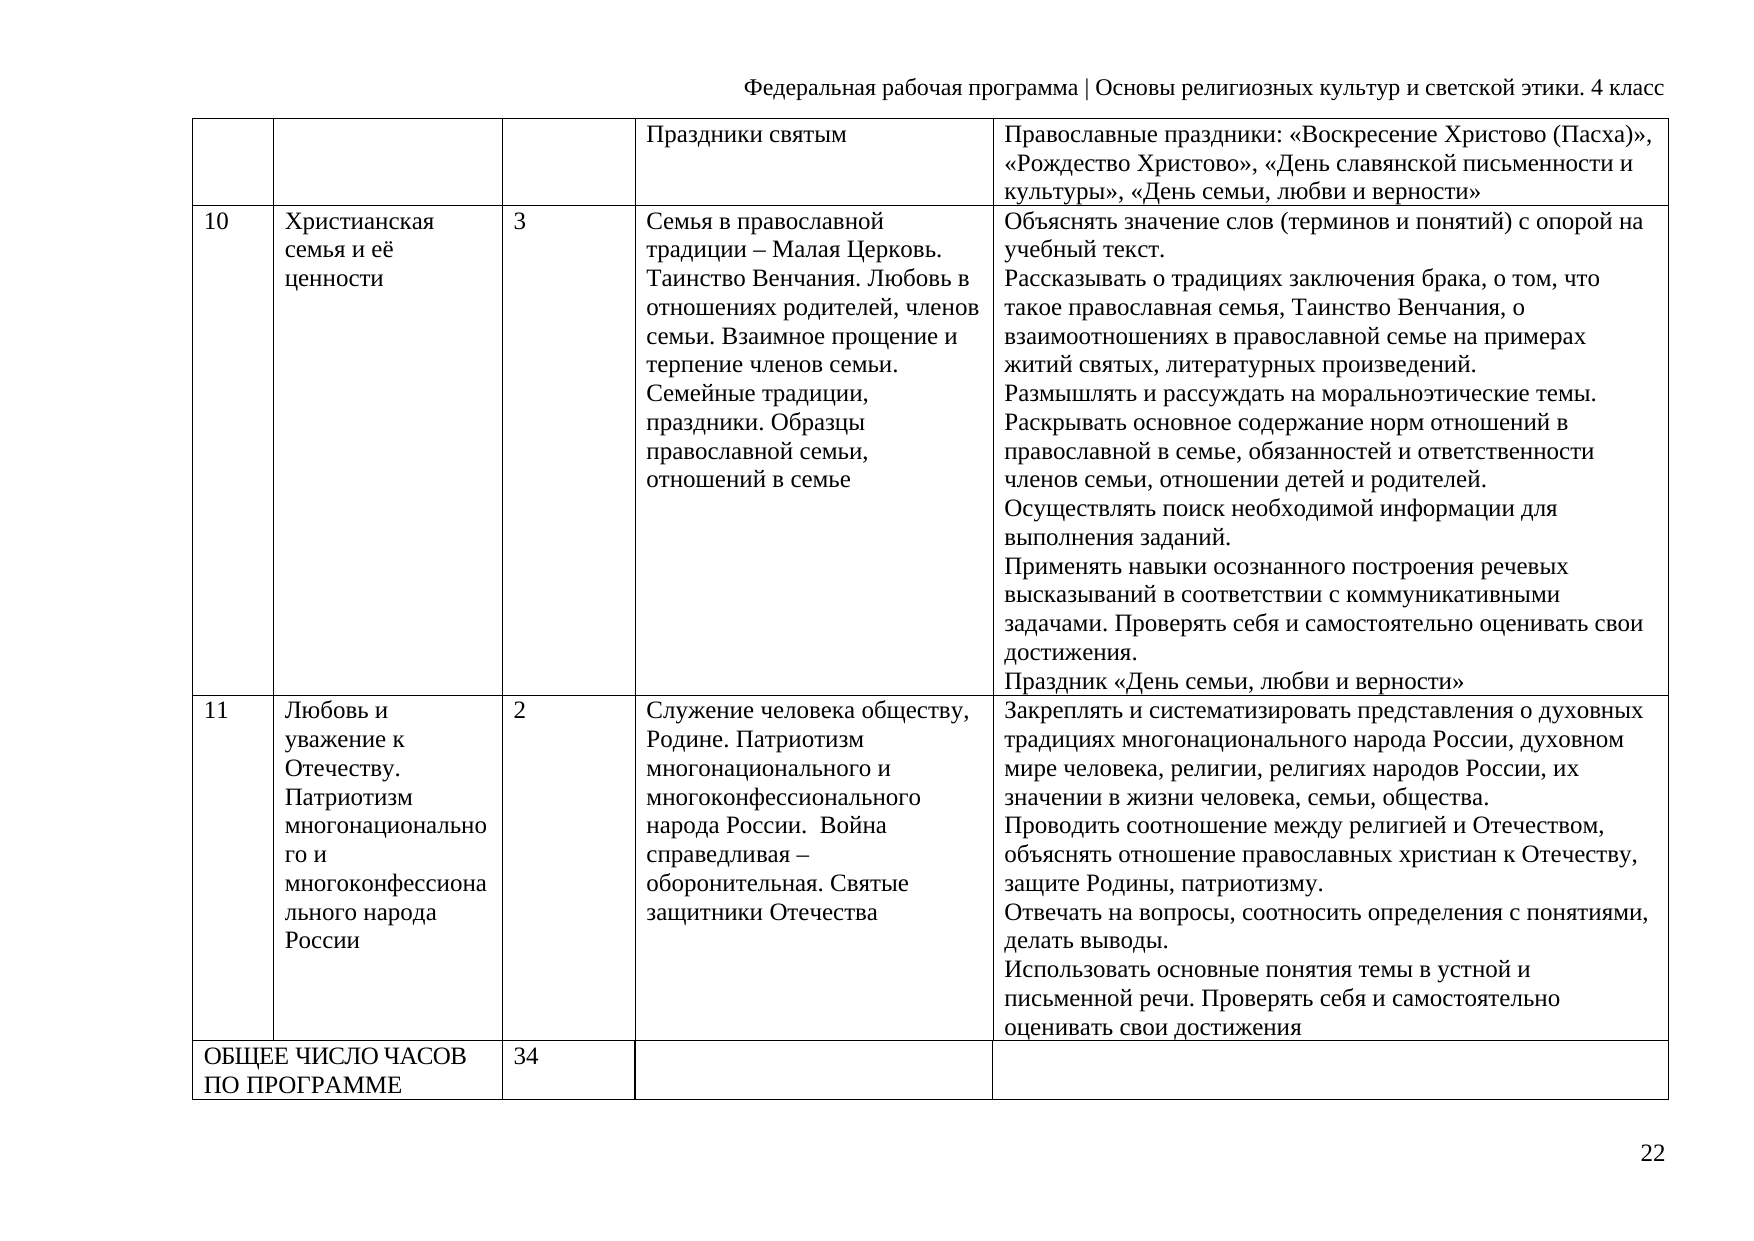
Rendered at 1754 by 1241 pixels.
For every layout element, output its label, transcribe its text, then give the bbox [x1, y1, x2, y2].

table_cell [993, 1041, 1668, 1099]
table_cell 2 [503, 696, 635, 1040]
table_cell 3 [503, 206, 635, 694]
table_cell 9 [193, 119, 273, 205]
table_cell Христианская семья и её ценности [274, 206, 502, 694]
table_cell Служение человека обществу, Родине. Патриотизм многонационального и многоконфессионального народа России. Война справедливая – оборонительная. Святые защитники Отечества [636, 696, 993, 1040]
table_cell Любовь и уважение к Отечеству. Патриотизм многонационального и многоконфессионального народа России [274, 696, 502, 1040]
table_cell Объяснять значение слов (терминов и понятий) с опорой на учебный текст. Рассказывать о традициях заключения брака, о том, что такое православная семья, Таинство Венчания, о взаимоотношениях в православной семье на примерах житий святых, литературных произведений. Размышлять и рассуждать на морально­этические темы. Раскрывать основное содержание норм отношений в православной в семье, обязанностей и ответственности членов семьи, отношении детей и родителей. Осуществлять поиск необходимой информации для выполнения заданий. Применять навыки осознанного построения речевых высказываний в соответствии с коммуникативными задачами. Проверять себя и самостоятельно оценивать свои достижения. Праздник «День семьи, любви и верности» [994, 206, 1668, 694]
table_cell 6 [503, 119, 635, 205]
table_cell 10 [193, 206, 273, 694]
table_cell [274, 119, 502, 205]
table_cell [636, 119, 993, 205]
table_cell [636, 1041, 992, 1099]
table_cell 11 [193, 696, 273, 1040]
table_cell ОБЩЕЕ ЧИСЛО ЧАСОВ ПО ПРОГРАММЕ [193, 1041, 502, 1099]
table_cell 34 [503, 1041, 634, 1099]
table_cell Закреплять и систематизировать представления о духовных традициях многонационального народа России, духовном мире человека, религии, религиях народов России, их значении в жизни человека, семьи, общества. Проводить соотношение между религией и Отечеством, объяснять отношение православных христиан к Отечеству, защите Родины, патриотизму. Отвечать на вопросы, соотносить определения с понятиями, делать выводы. Использовать основные понятия темы в устной и письменной речи. Проверять себя и самостоятельно оценивать свои достижения [994, 696, 1668, 1040]
table_cell Семья в православной традиции – Малая Церковь. Таинство Венчания. Любовь в отношениях родителей, членов семьи. Взаимное прощение и терпение членов семьи. Семейные традиции, праздники. Образцы православной семьи, отношений в семье [636, 206, 993, 694]
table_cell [994, 119, 1668, 205]
